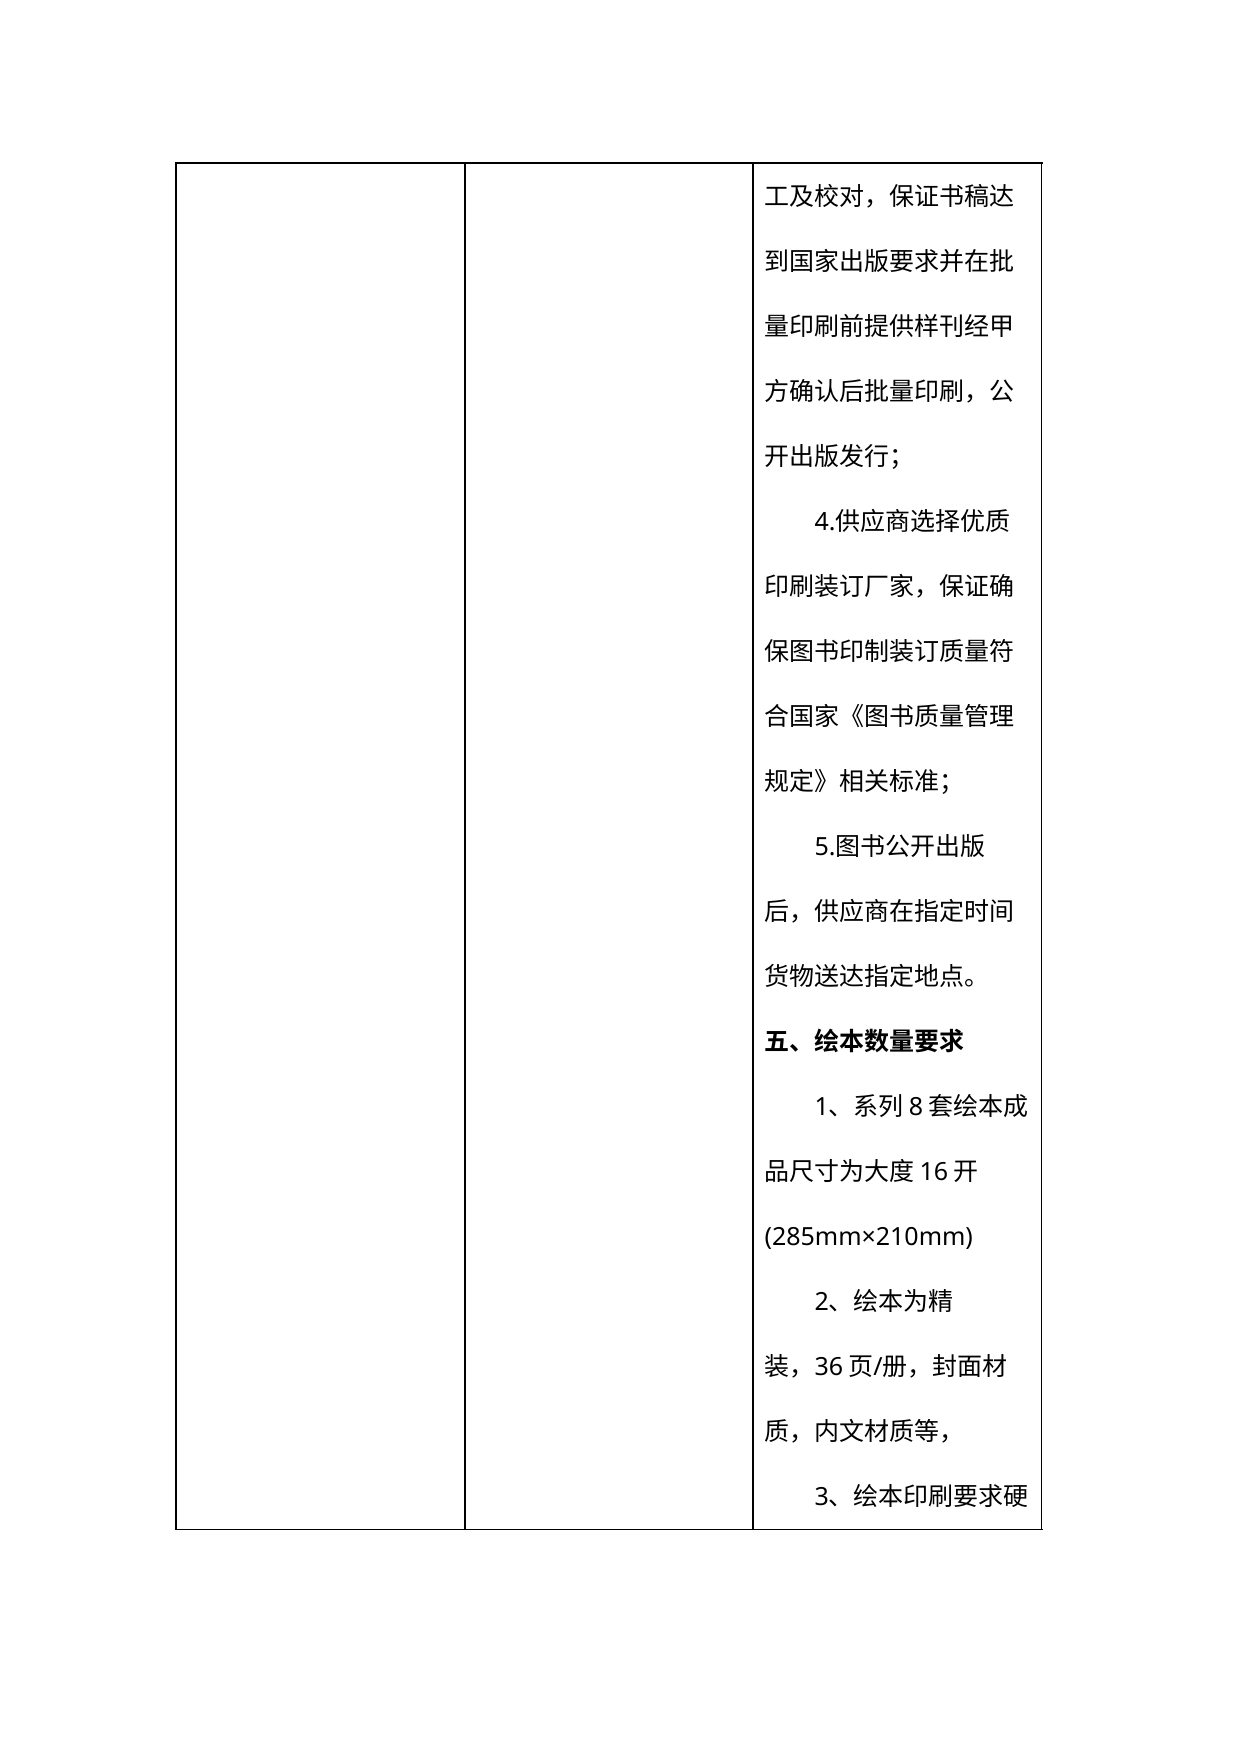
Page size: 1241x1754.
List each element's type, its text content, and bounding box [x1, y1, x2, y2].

table_cell 1 [177, 164, 464, 1528]
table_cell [754, 164, 1041, 1528]
table_cell [466, 164, 752, 1528]
